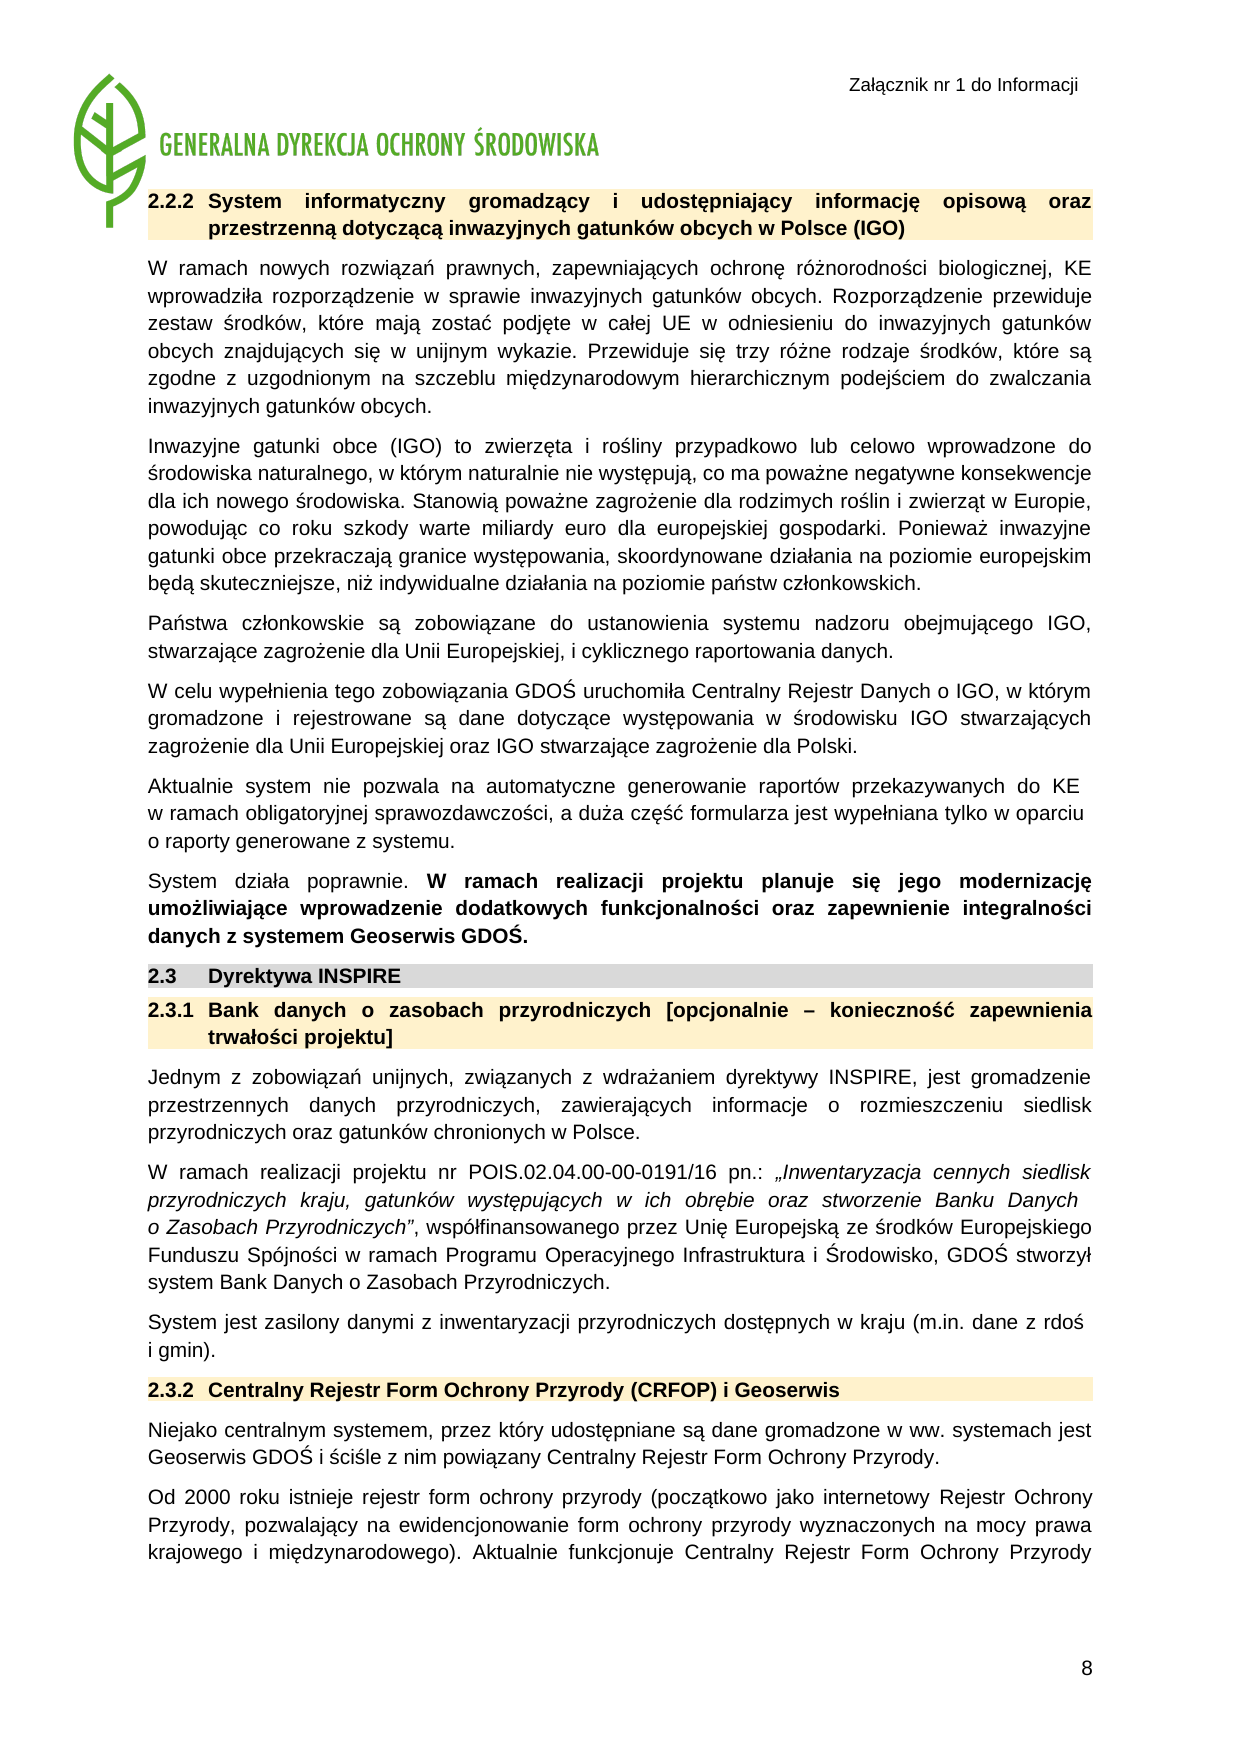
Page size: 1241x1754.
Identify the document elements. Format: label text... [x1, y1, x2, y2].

text W celu wypełnienia tego zobowiązania GDOŚ uruchomiła Centralny Rejestr Danych o IGO, w którym gromadzone i rejestrowane są dane dotyczące występowania w środowisku IGO stwarzających zagrożenie dla Unii Europejskiej oraz IGO stwarzające zagrożenie dla Polski. [148, 730, 1093, 758]
text System jest zasilony danymi z inwentaryzacji przyrodniczych dostępnych w kraju (m.in. dane z rdoś i gmin). [148, 1310, 1093, 1361]
text Aktualnie system nie pozwala na automatyczne generowanie raportów przekazywanych do KE w ramach obligatoryjnej sprawozdawczości, a duża część formularza jest wypełniana tylko w oparciu o raporty generowane z systemu. [148, 774, 1093, 853]
subtitle Bank danych o zasobach przyrodniczych [opcjonalnie – konieczność zapewnienia trwałości projektu] [148, 997, 1093, 1049]
text System działa poprawnie. W ramach realizacji projektu planuje się jego modernizację umożliwiające wprowadzenie dodatkowych funkcjonalności oraz zapewnienie integralności danych z systemem Geoserwis GDOŚ. [148, 869, 1093, 948]
subtitle System informatyczny gromadzący i udostępniający informację opisową oraz przestrzenną dotyczącą inwazyjnych gatunków obcych w Polsce (IGO) [148, 189, 1093, 240]
subtitle Centralny Rejestr Form Ochrony Przyrody (CRFOP) i Geoserwis [148, 1377, 1093, 1401]
text W ramach realizacji projektu nr POIS.02.04.00-00-0191/16 pn.: „Inwentaryzacja cennych siedlisk przyrodniczych kraju, gatunków występujących w ich obrębie oraz stworzenie Banku Danych o Zasobach Przyrodniczych”, współfinansowanego przez Unię Europejską ze środków Europejskiego Funduszu Spójności w ramach Programu Operacyjnego Infrastruktura i Środowisko, GDOŚ stworzył system Bank Danych o Zasobach Przyrodniczych. [148, 1160, 1093, 1294]
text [148, 1485, 1093, 1564]
text Jednym z zobowiązań unijnych, związanych z wdrażaniem dyrektywy INSPIRE, jest gromadzenie przestrzennych danych przyrodniczych, zawierających informacje o rozmieszczeniu siedlisk przyrodniczych oraz gatunków chronionych w Polsce. [148, 1065, 1093, 1144]
subtitle Dyrektywa INSPIRE [148, 964, 1093, 988]
text Państwa członkowskie są zobowiązane do ustanowienia systemu nadzoru obejmującego IGO, stwarzające zagrożenie dla Unii Europejskiej, i cyklicznego raportowania danych. [148, 635, 1093, 663]
text Niejako centralnym systemem, przez który udostępniane są dane gromadzone w ww. systemach jest Geoserwis GDOŚ i ściśle z nim powiązany Centralny Rejestr Form Ochrony Przyrody. [148, 1417, 1093, 1469]
picture [73, 73, 603, 228]
